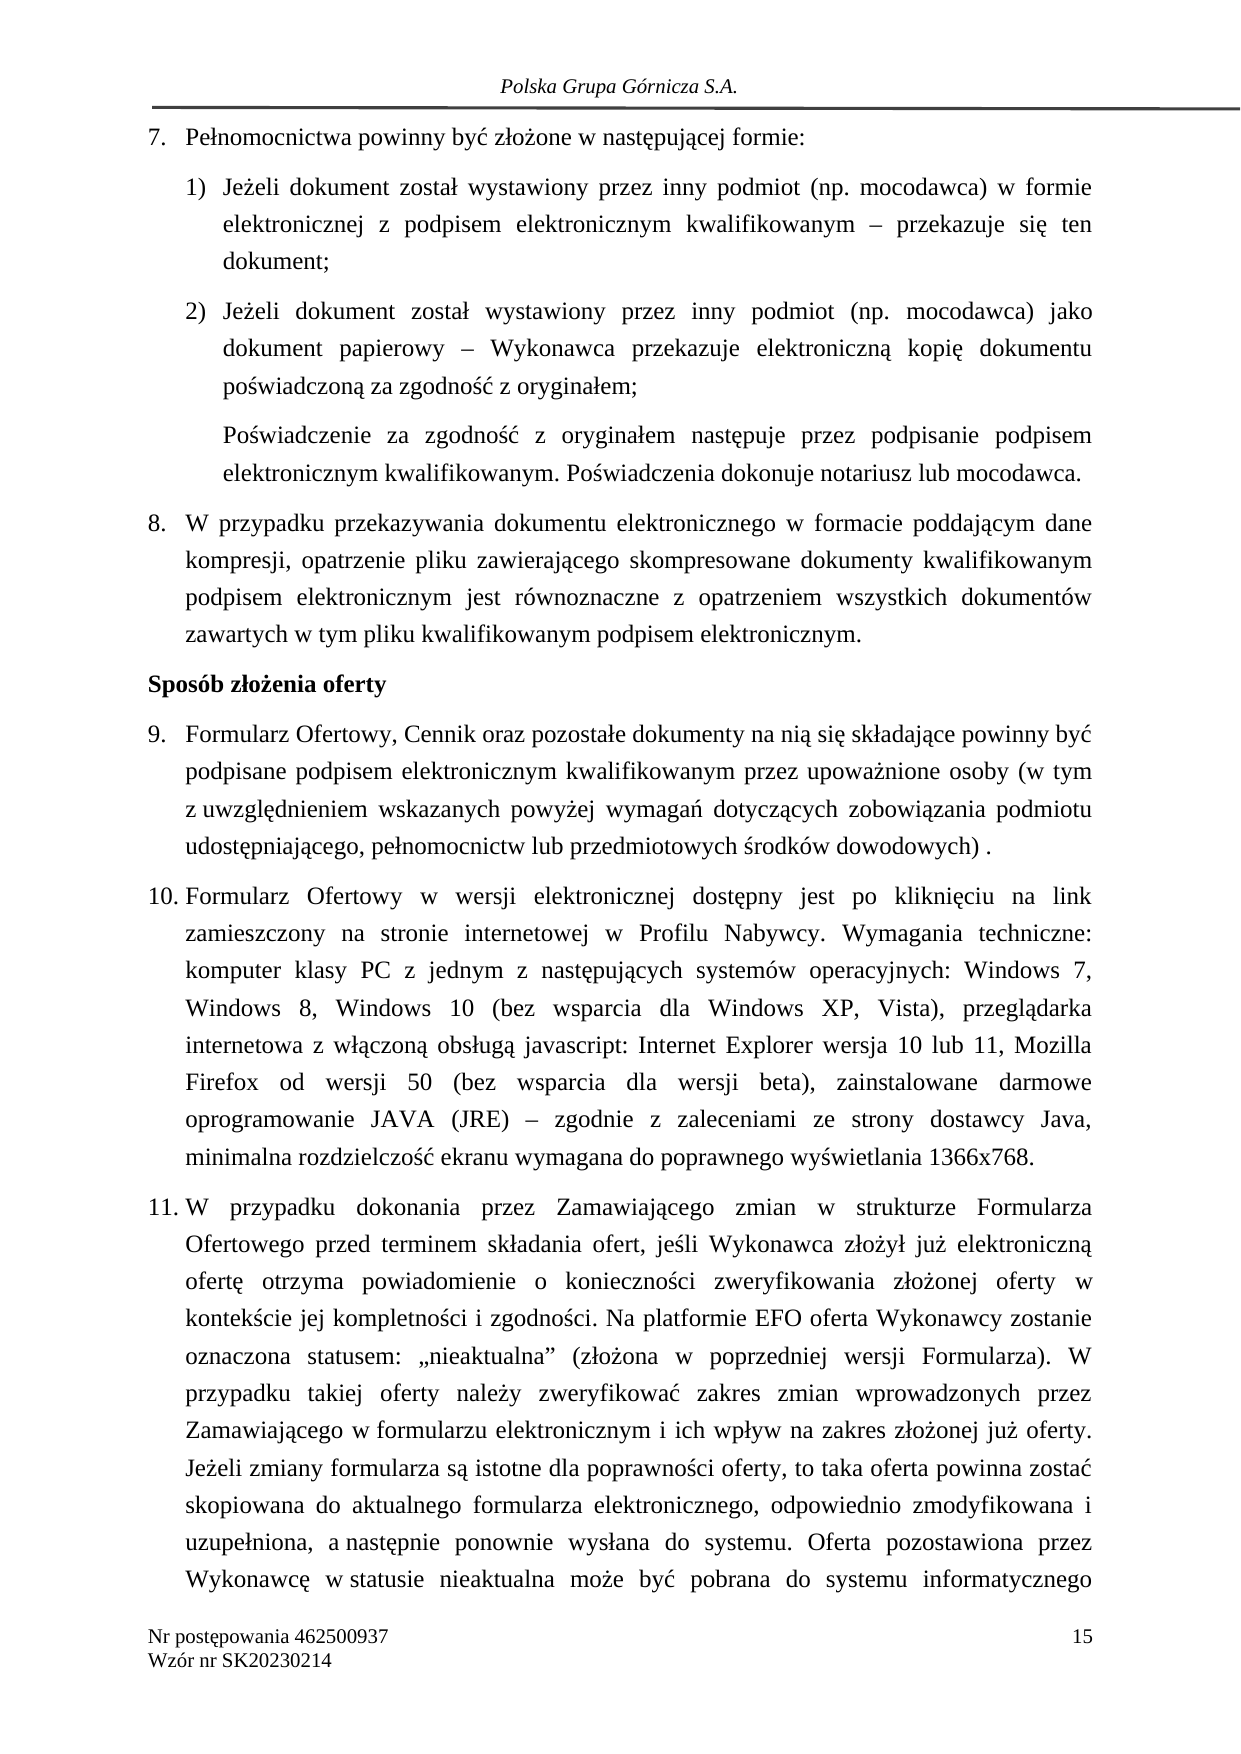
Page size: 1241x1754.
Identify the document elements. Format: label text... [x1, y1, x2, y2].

list Formularz Ofertowy w wersji elektronicznej dostępny jest po kliknięciu na link zamieszczony na stronie internetowej w Profilu Nabywcy. Wymagania techniczne: komputer klasy PC z jednym z następujących systemów operacyjnych: Windows 7, Windows 8, Windows 10 (bez wsparcia dla Windows XP, Vista), przeglądarka internetowa z włączoną obsługą javascript: Internet Explorer wersja 10 lub 11, Mozilla Firefox od wersji 50 (bez wsparcia dla wersji beta), zainstalowane darmowe oprogramowanie JAVA (JRE) – zgodnie z zaleceniami ze strony dostawcy Java, minimalna rozdzielczość ekranu wymagana do poprawnego wyświetlania 1366x768. [148, 881, 1093, 1171]
list Pełnomocnictwa powinny być złożone w następującej formie: [148, 122, 1093, 151]
list Jeżeli dokument został wystawiony przez inny podmiot (np. mocodawca) w formie elektronicznej z podpisem elektronicznym kwalifikowanym – przekazuje się ten dokument; [185, 172, 1093, 275]
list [148, 1192, 1093, 1593]
list Poświadczenie za zgodność z oryginałem następuje przez podpisanie podpisem elektronicznym kwalifikowanym. Poświadczenia dokonuje notariusz lub mocodawca. [223, 421, 1093, 487]
text Sposób złożenia oferty [148, 669, 1093, 698]
list W przypadku przekazywania dokumentu elektronicznego w formacie poddającym dane kompresji, opatrzenie pliku zawierającego skompresowane dokumenty kwalifikowanym podpisem elektronicznym jest równoznaczne z opatrzeniem wszystkich dokumentów zawartych w tym pliku kwalifikowanym podpisem elektronicznym. [148, 508, 1093, 648]
list Formularz Ofertowy, Cennik oraz pozostałe dokumenty na nią się składające powinny być podpisane podpisem elektronicznym kwalifikowanym przez upoważnione osoby (w tym z uwzględnieniem wskazanych powyżej wymagań dotyczących zobowiązania podmiotu udostępniającego, pełnomocnictw lub przedmiotowych środków dowodowych) . [148, 719, 1093, 860]
list Jeżeli dokument został wystawiony przez inny podmiot (np. mocodawca) jako dokument papierowy – Wykonawca przekazuje elektroniczną kopię dokumentu poświadczoną za zgodność z oryginałem; [185, 296, 1093, 399]
